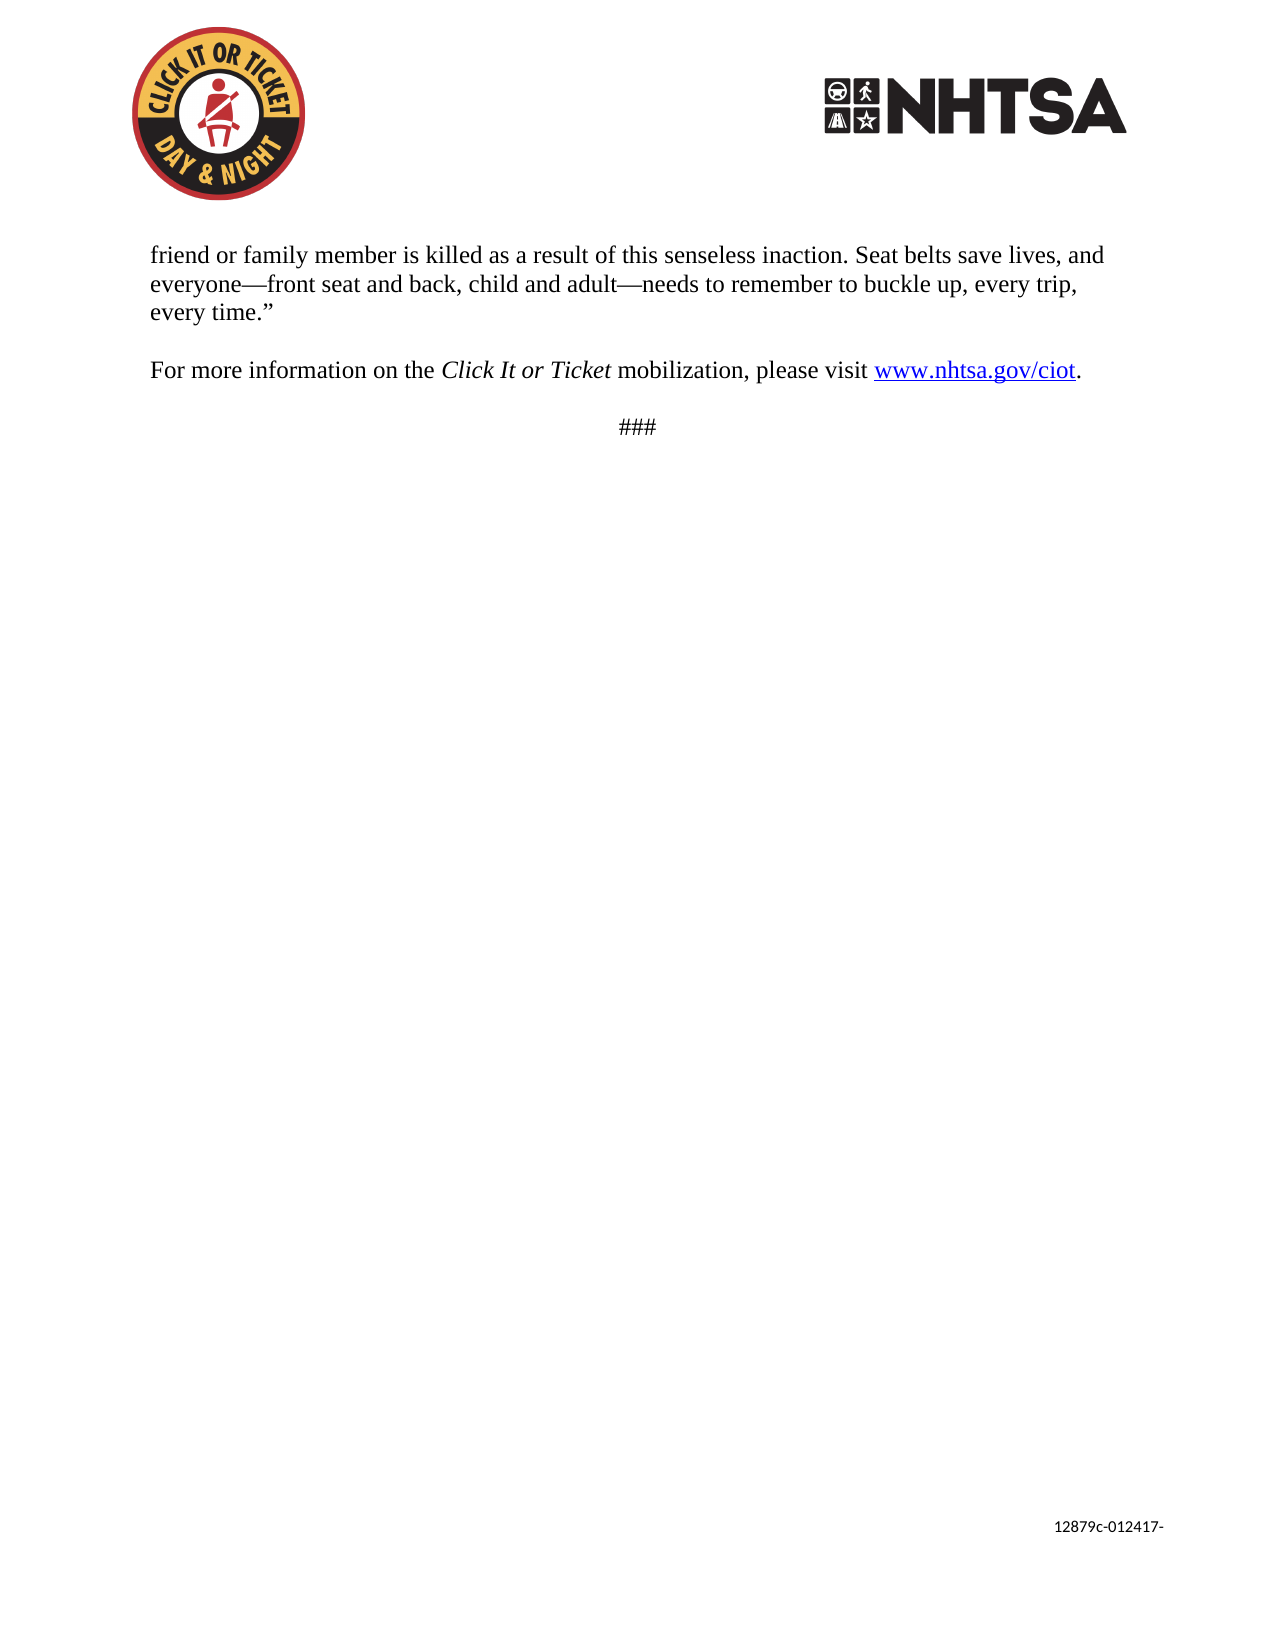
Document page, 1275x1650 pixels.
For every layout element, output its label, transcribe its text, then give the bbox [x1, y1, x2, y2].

picture [823, 16, 1133, 197]
text For more information on the Click It or Ticket mobilization, please visit www.nhtsa.gov/ciot. [150, 355, 1125, 384]
picture [118, 23, 310, 204]
text ### [150, 412, 1125, 441]
